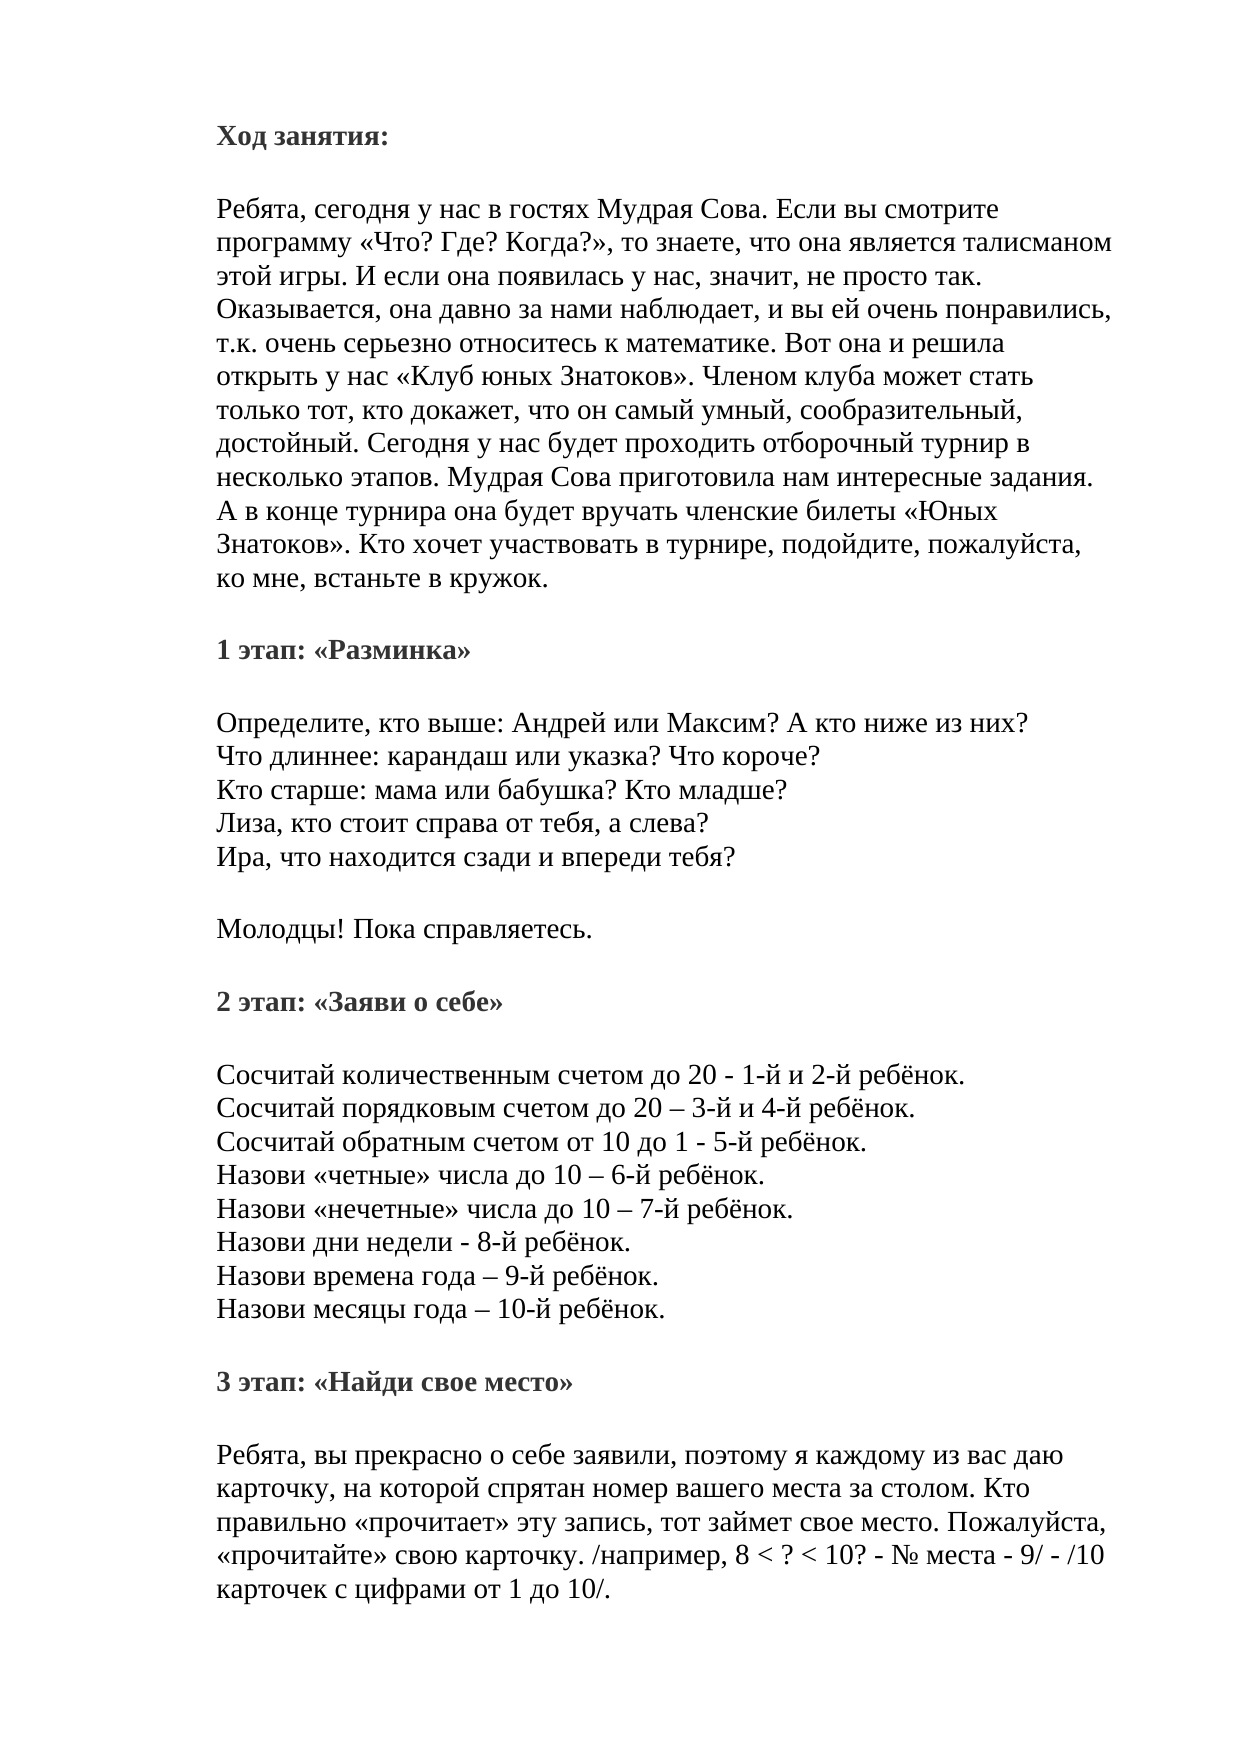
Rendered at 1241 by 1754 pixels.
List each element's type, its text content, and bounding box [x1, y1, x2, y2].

subtitle 3 этап: «Найди свое место» [216, 1364, 1113, 1398]
text Ребята, сегодня у нас в гостях Мудрая Сова. Если вы смотрите программу «Что? Где? Когда?», то знаете, что она является талисманом этой игры. И если она появилась у нас, значит, не просто так. Оказывается, она давно за нами наблюдает, и вы ей очень понравились, т.к. очень серьезно относитесь к математике. Вот она и решила открыть у нас «Клуб юных Знатоков». Членом клуба может стать только тот, кто докажет, что он самый умный, сообразительный, достойный. Сегодня у нас будет проходить отборочный турнир в несколько этапов. Мудрая Сова приготовила нам интересные задания. А в конце турнира она будет вручать членские билеты «Юных Знатоков». Кто хочет участвовать в турнире, подойдите, пожалуйста, ко мне, встаньте в кружок. [216, 191, 1113, 593]
text Ребята, вы прекрасно о себе заявили, поэтому я каждому из вас даю карточку, на которой спрятан номер вашего места за столом. Кто правильно «прочитает» эту запись, тот займет свое место. Пожалуйста, «прочитайте» свою карточку. /например, 8 < ? < 10? - № места - 9/ - /10 карточек с цифрами от 1 до 10/. [216, 1437, 1113, 1604]
subtitle 2 этап: «Заяви о себе» [216, 984, 1113, 1018]
subtitle Ход занятия: [216, 118, 1113, 152]
text Молодцы! Пока справляетесь. [216, 912, 1113, 945]
text Сосчитай количественным счетом до 20 - 1-й и 2-й ребёнок. Сосчитай порядковым счетом до 20 – 3-й и 4-й ребёнок. Сосчитай обратным счетом от 10 до 1 - 5-й ребёнок. Назови «четные» числа до 10 – 6-й ребёнок. Назови «нечетные» числа до 10 – 7-й ребёнок. Назови дни недели - 8-й ребёнок. Назови времена года – 9-й ребёнок. Назови месяцы года – 10-й ребёнок. [216, 1057, 1113, 1325]
subtitle 1 этап: «Разминка» [216, 632, 1113, 666]
text Определите, кто выше: Андрей или Максим? А кто ниже из них? Что длиннее: карандаш или указка? Что короче? Кто старше: мама или бабушка? Кто младше? Лиза, кто стоит справа от тебя, а слева? Ира, что находится сзади и впереди тебя? [216, 705, 1113, 873]
